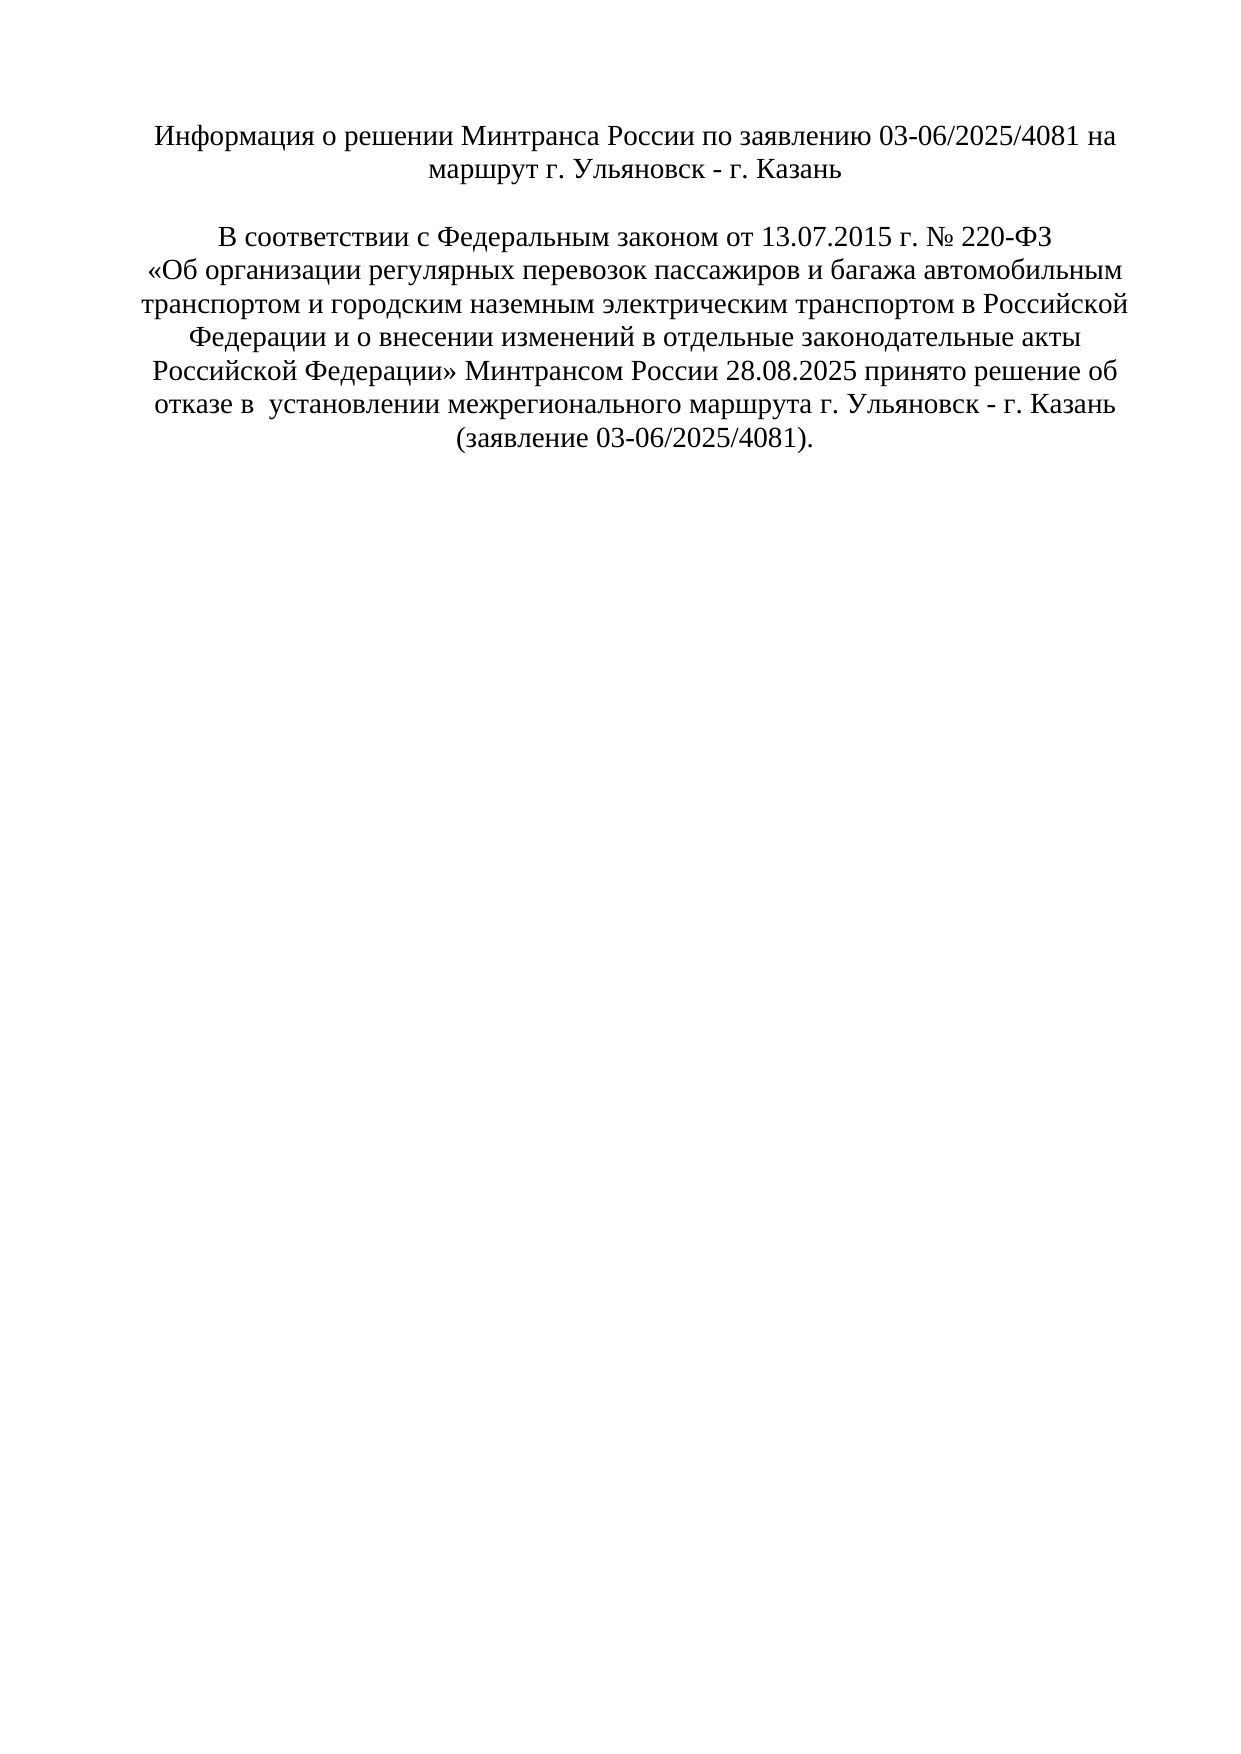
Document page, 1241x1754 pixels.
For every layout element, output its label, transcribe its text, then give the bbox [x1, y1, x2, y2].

text В соответствии с Федеральным законом от 13.07.2015 г. № 220-ФЗ «Об организации регулярных перевозок пассажиров и багажа автомобильным транспортом и городским наземным электрическим транспортом в Российской Федерации и о внесении изменений в отдельные законодательные акты Российской Федерации» Минтрансом России 28.08.2025 принято решение об отказе в установлении межрегионального маршрута г. Ульяновск - г. Казань (заявление 03-06/2025/4081). [118, 219, 1152, 453]
text Информация о решении Минтранса России по заявлению 03-06/2025/4081 на маршрут г. Ульяновск - г. Казань [118, 118, 1152, 185]
